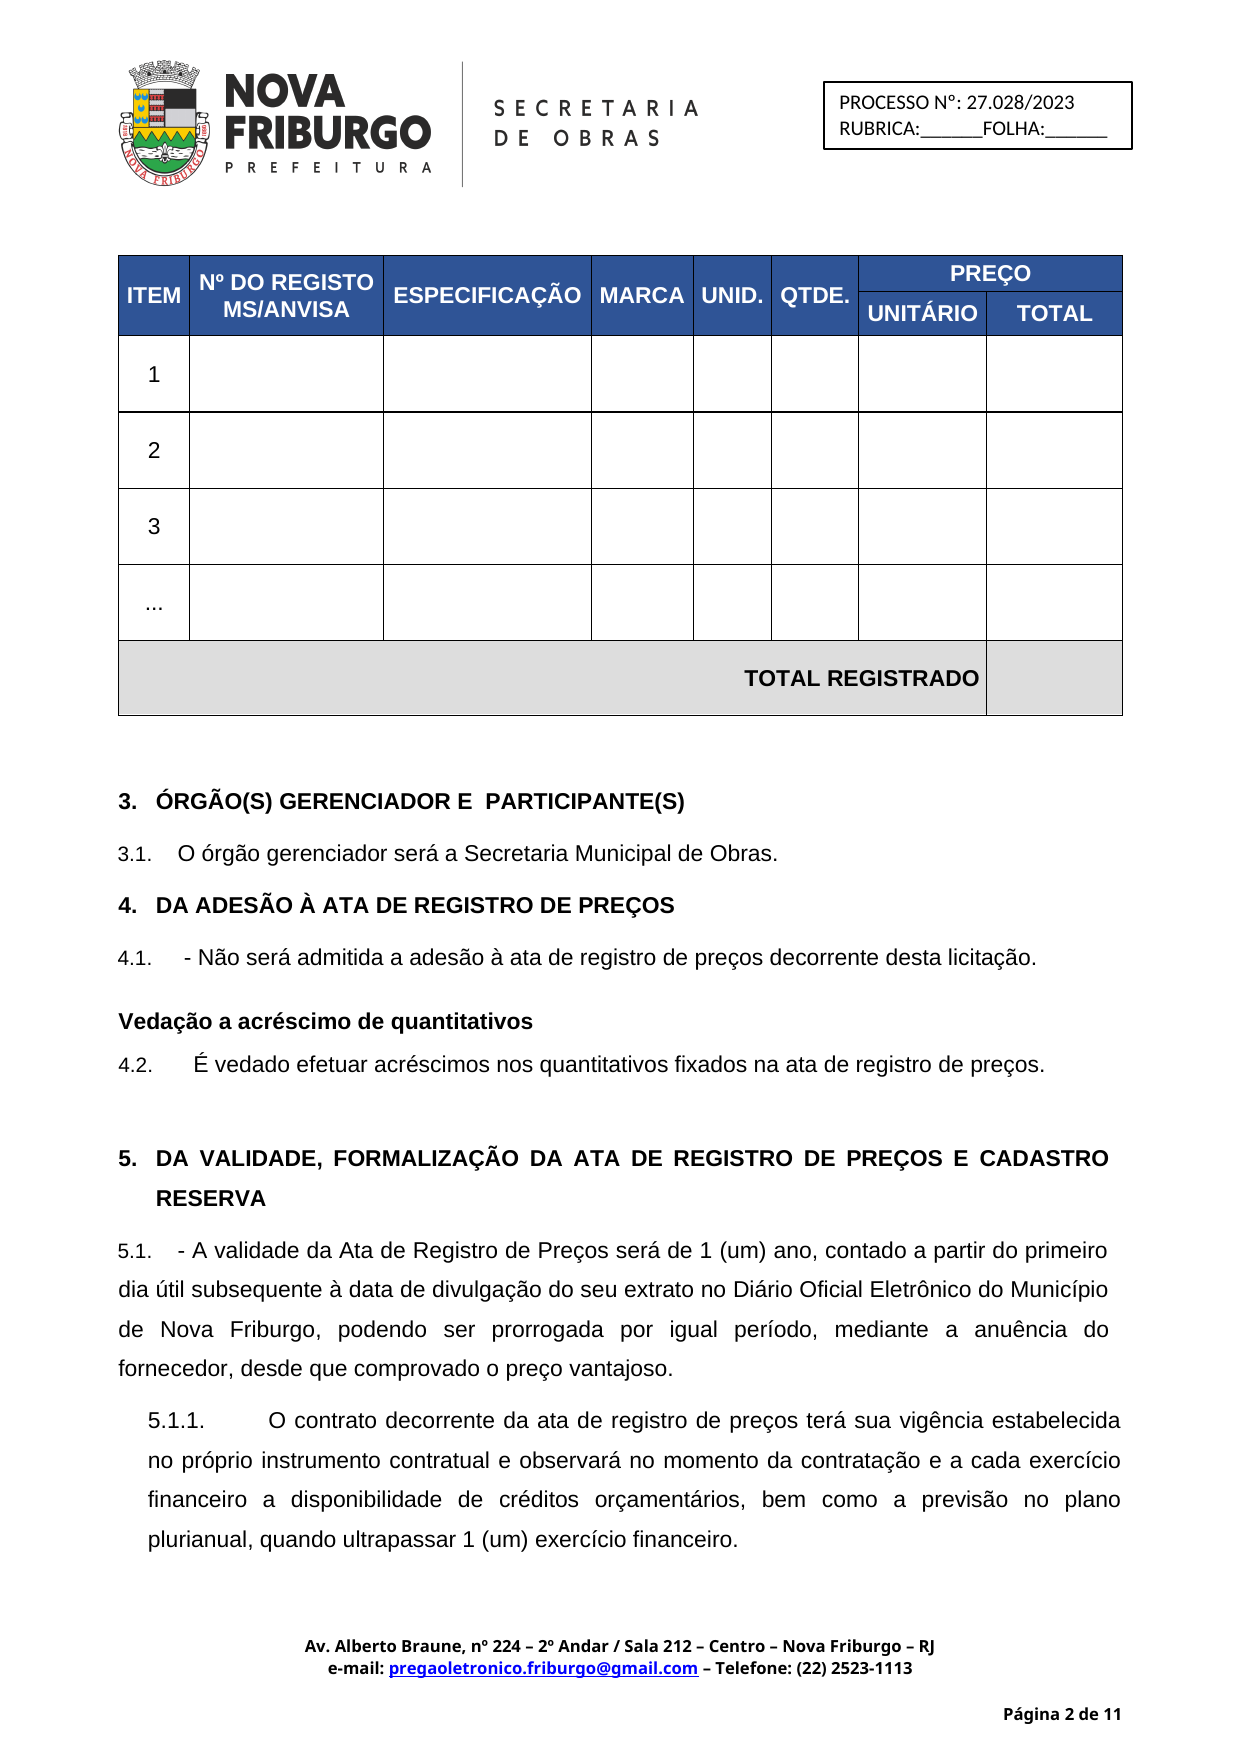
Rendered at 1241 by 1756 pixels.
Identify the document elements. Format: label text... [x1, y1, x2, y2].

table_cell [384, 489, 591, 564]
table_cell TOTAL REGISTRADO [119, 641, 986, 714]
table_cell [694, 336, 771, 411]
list DA VALIDADE, FORMALIZAÇÃO DA ATA DE REGISTRO DE PREÇOS E CADASTRO RESERVA [118, 1145, 1110, 1211]
table_cell [592, 413, 693, 488]
list DA ADESÃO À ATA DE REGISTRO DE PREÇOS [118, 892, 1110, 918]
table_cell [592, 336, 693, 411]
table_cell [859, 565, 986, 640]
table_cell [772, 565, 858, 640]
table_header ITEM [119, 256, 189, 335]
table_header Nº DO REGISTO MS/ANVISA [190, 256, 383, 335]
list - Não será admitida a adesão à ata de registro de preços decorrente desta licitação. [117, 943, 1110, 970]
list - A validade da Ata de Registro de Preços será de 1 (um) ano, contado a partir do primeiro dia útil subsequente à data de divulgação do seu extrato no Diário Oficial Eletrônico do Município de Nova Friburgo, podendo ser prorrogada por igual período, mediante a anuência do fornecedor, desde que comprovado o preço vantajoso. [117, 1237, 1110, 1382]
table_cell [694, 489, 771, 564]
table_cell [592, 489, 693, 564]
table_cell [987, 413, 1122, 488]
table_cell [859, 489, 986, 564]
table_cell UNITÁRIO [859, 292, 986, 335]
list O contrato decorrente da ata de registro de preços terá sua vigência estabelecida no próprio instrumento contratual e observará no momento da contratação e a cada exercício financeiro a disponibilidade de créditos orçamentários, bem como a previsão no plano plurianual, quando ultrapassar 1 (um) exercício financeiro. [148, 1407, 1122, 1552]
table_cell [190, 413, 383, 488]
table_cell [772, 413, 858, 488]
table_cell ... [119, 565, 189, 640]
text Vedação a acréscimo de quantitativos [118, 1008, 1122, 1034]
table_cell 1 [119, 336, 189, 411]
list É vedado efetuar acréscimos nos quantitativos fixados na ata de registro de preços. [118, 1051, 1122, 1077]
table_cell [190, 336, 383, 411]
table_header MARCA [592, 256, 693, 335]
list ÓRGÃO(S) GERENCIADOR E PARTICIPANTE(S) [118, 788, 1110, 814]
table_cell [384, 413, 591, 488]
table_cell 2 [119, 413, 189, 488]
table_cell [987, 336, 1122, 411]
table_cell [772, 489, 858, 564]
table_header QTDE. [772, 256, 858, 335]
table_cell 3 [119, 489, 189, 564]
table_cell [694, 413, 771, 488]
table_cell [987, 641, 1122, 714]
table_cell [772, 336, 858, 411]
list O órgão gerenciador será a Secretaria Municipal de Obras. [117, 839, 1110, 866]
table_cell [987, 489, 1122, 564]
table_cell [694, 565, 771, 640]
table_header ESPECIFICAÇÃO [384, 256, 591, 335]
table_cell [384, 565, 591, 640]
picture [88, 44, 751, 198]
table_cell TOTAL [987, 292, 1122, 335]
table_cell [190, 565, 383, 640]
table_cell [859, 413, 986, 488]
table_header PREÇO [859, 256, 1122, 291]
table_cell [859, 336, 986, 411]
table_cell [384, 336, 591, 411]
table_cell [987, 565, 1122, 640]
table_cell [190, 489, 383, 564]
table_header UNID. [694, 256, 771, 335]
table_cell [592, 565, 693, 640]
